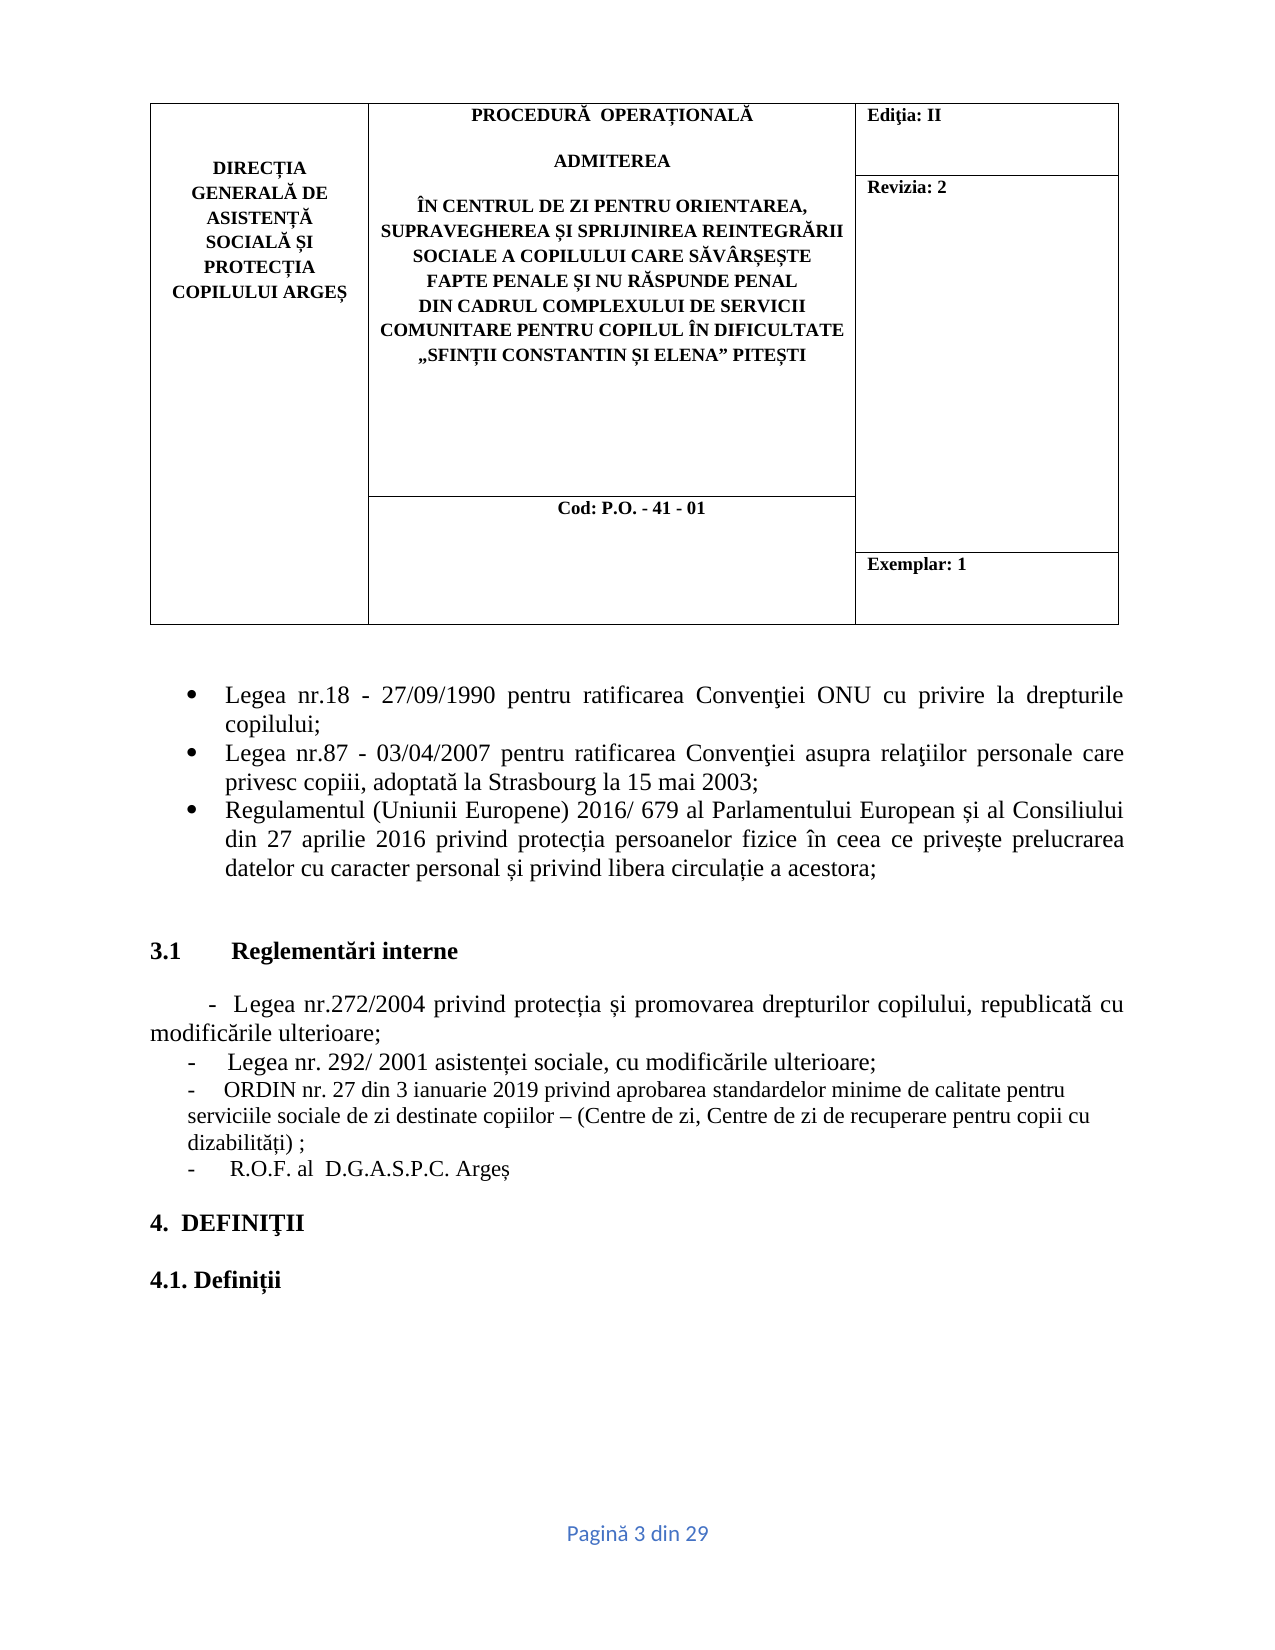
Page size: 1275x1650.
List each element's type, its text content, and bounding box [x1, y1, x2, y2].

text - Legea nr. 292/ 2001 asistenței sociale, cu modificările ulterioare; [187, 1047, 1125, 1076]
text - R.O.F. al D.G.A.S.P.C. Argeș [187, 1155, 1125, 1181]
list Reglementări interne [150, 936, 1125, 964]
text 4.1. Definiții [150, 1265, 1125, 1294]
list Legea nr.87 - 03/04/2007 pentru ratificarea Convenţiei asupra relaţiilor personale care privesc copiii, adoptată la Strasbourg la 15 mai 2003; [187, 738, 1125, 796]
text 4. DEFINIŢII [150, 1208, 1125, 1236]
text - Legea nr.272/2004 privind protecția și promovarea drepturilor copilului, republicată cu modificările ulterioare; [150, 989, 1125, 1047]
list Legea nr.18 - 27/09/1990 pentru ratificarea Convenţiei ONU cu privire la drepturile copilului; [187, 681, 1125, 738]
text - ORDIN nr. 27 din 3 ianuarie 2019 privind aprobarea standardelor minime de calitate pentru serviciile sociale de zi destinate copiilor – (Centre de zi, Centre de zi de recuperare pentru copii cu dizabilități) ; [187, 1076, 1125, 1155]
list Regulamentul (Uniunii Europene) 2016/ 679 al Parlamentului European și al Consiliului din 27 aprilie 2016 privind protecția persoanelor fizice în ceea ce privește prelucrarea datelor cu caracter personal și privind libera circulație a acestora; [187, 796, 1125, 882]
